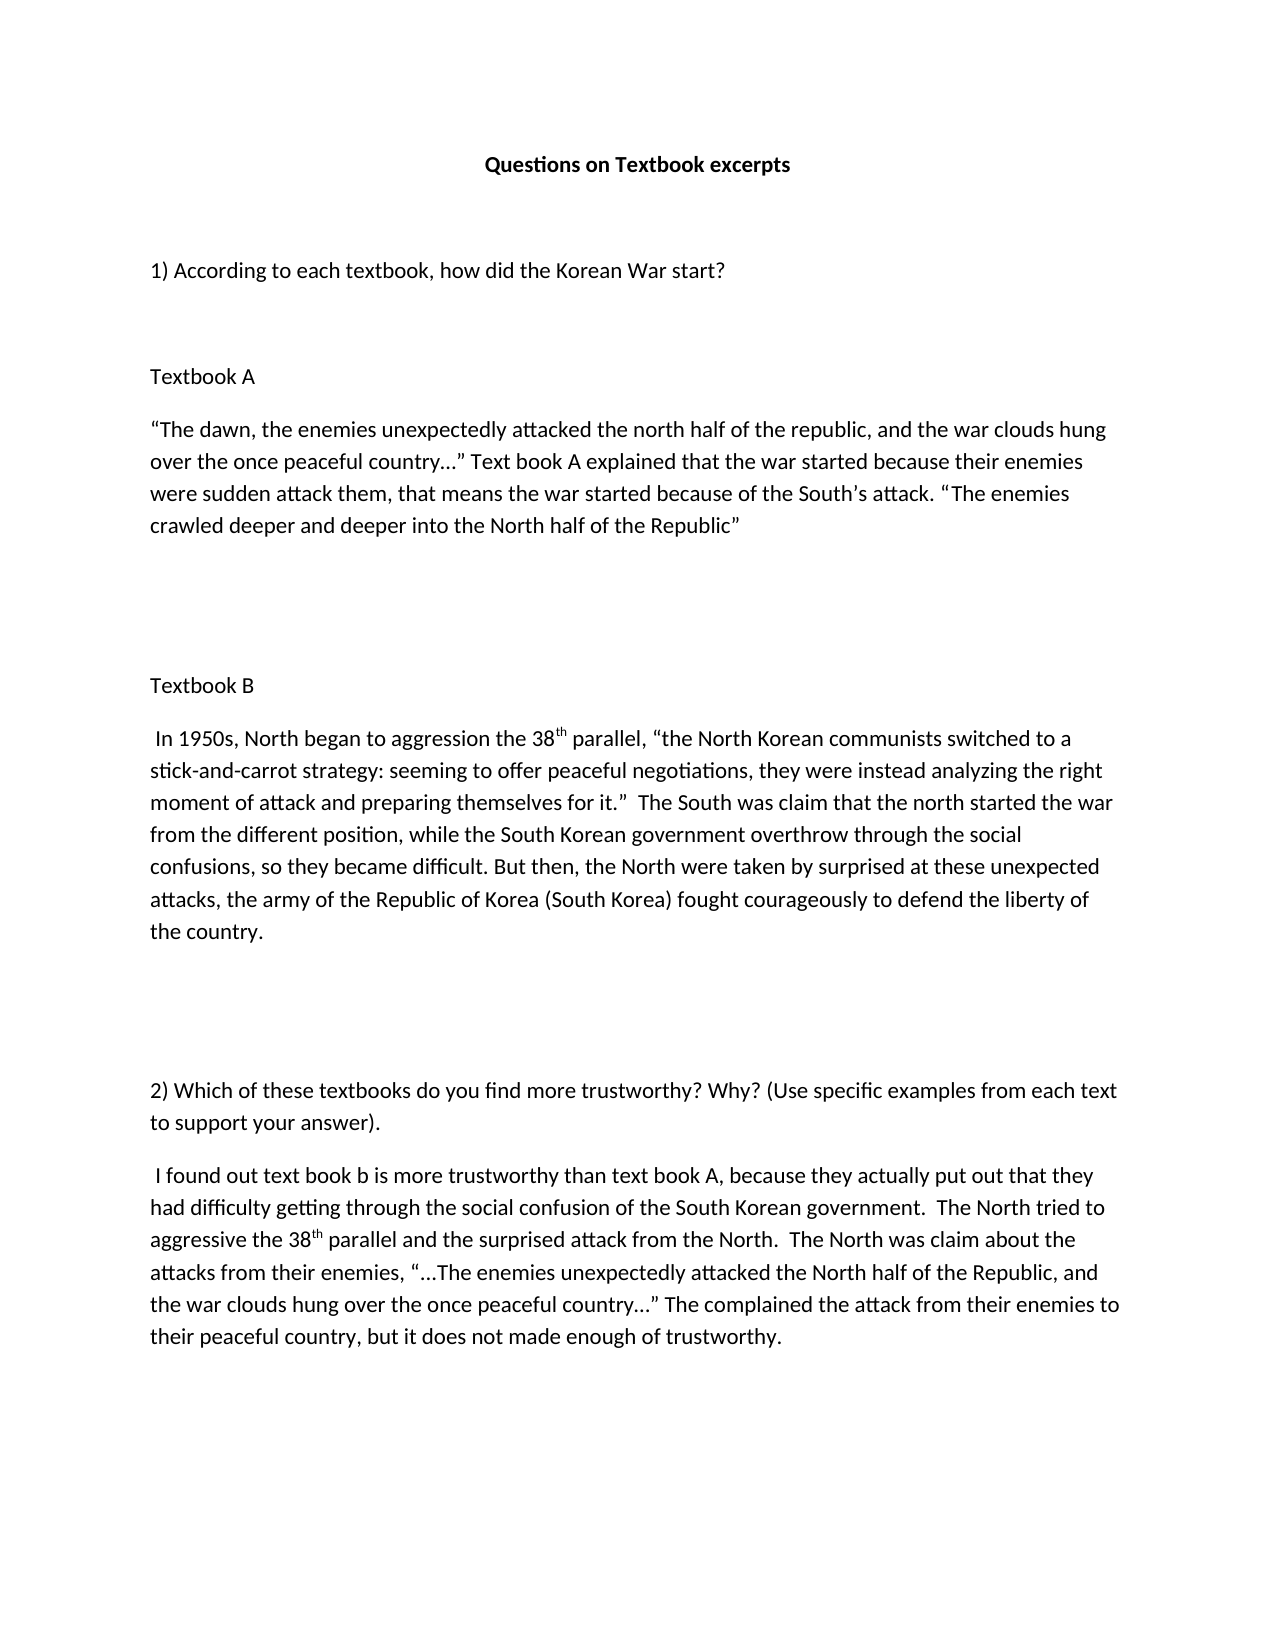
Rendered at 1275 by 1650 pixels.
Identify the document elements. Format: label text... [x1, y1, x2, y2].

text 2) Which of these textbooks do you find more trustworthy? Why? (Use specific examples from each text to support your answer). [150, 1076, 1125, 1136]
text In 1950s, North began to aggression the 38th parallel, “the North Korean communists switched to a stick-and-carrot strategy: seeming to offer peaceful negotiations, they were instead analyzing the right moment of attack and preparing themselves for it.” The South was claim that the north started the war from the different position, while the South Korean government overthrow through the social confusions, so they became difficult. But then, the North were taken by surprised at these unexpected attacks, the army of the Republic of Korea (South Korea) fought courageously to defend the liberty of the country. [150, 724, 1125, 945]
text I found out text book b is more trustworthy than text book A, because they actually put out that they had difficulty getting through the social confusion of the South Korean government. The North tried to aggressive the 38th parallel and the surprised attack from the North. The North was claim about the attacks from their enemies, “...The enemies unexpectedly attacked the North half of the Republic, and the war clouds hung over the once peaceful country…” The complained the attack from their enemies to their peaceful country, but it does not made enough of trustworthy. [150, 1161, 1125, 1350]
text “The dawn, the enemies unexpectedly attacked the north half of the republic, and the war clouds hung over the once peaceful country…” Text book A explained that the war started because their enemies were sudden attack them, that means the war started because of the South’s attack. “The enemies crawled deeper and deeper into the North half of the Republic” [150, 415, 1125, 540]
text Textbook B [150, 671, 1125, 699]
text 1) According to each textbook, how did the Korean War start? [150, 256, 1125, 284]
text Questions on Textbook excerpts [150, 150, 1125, 178]
text Textbook A [150, 362, 1125, 390]
